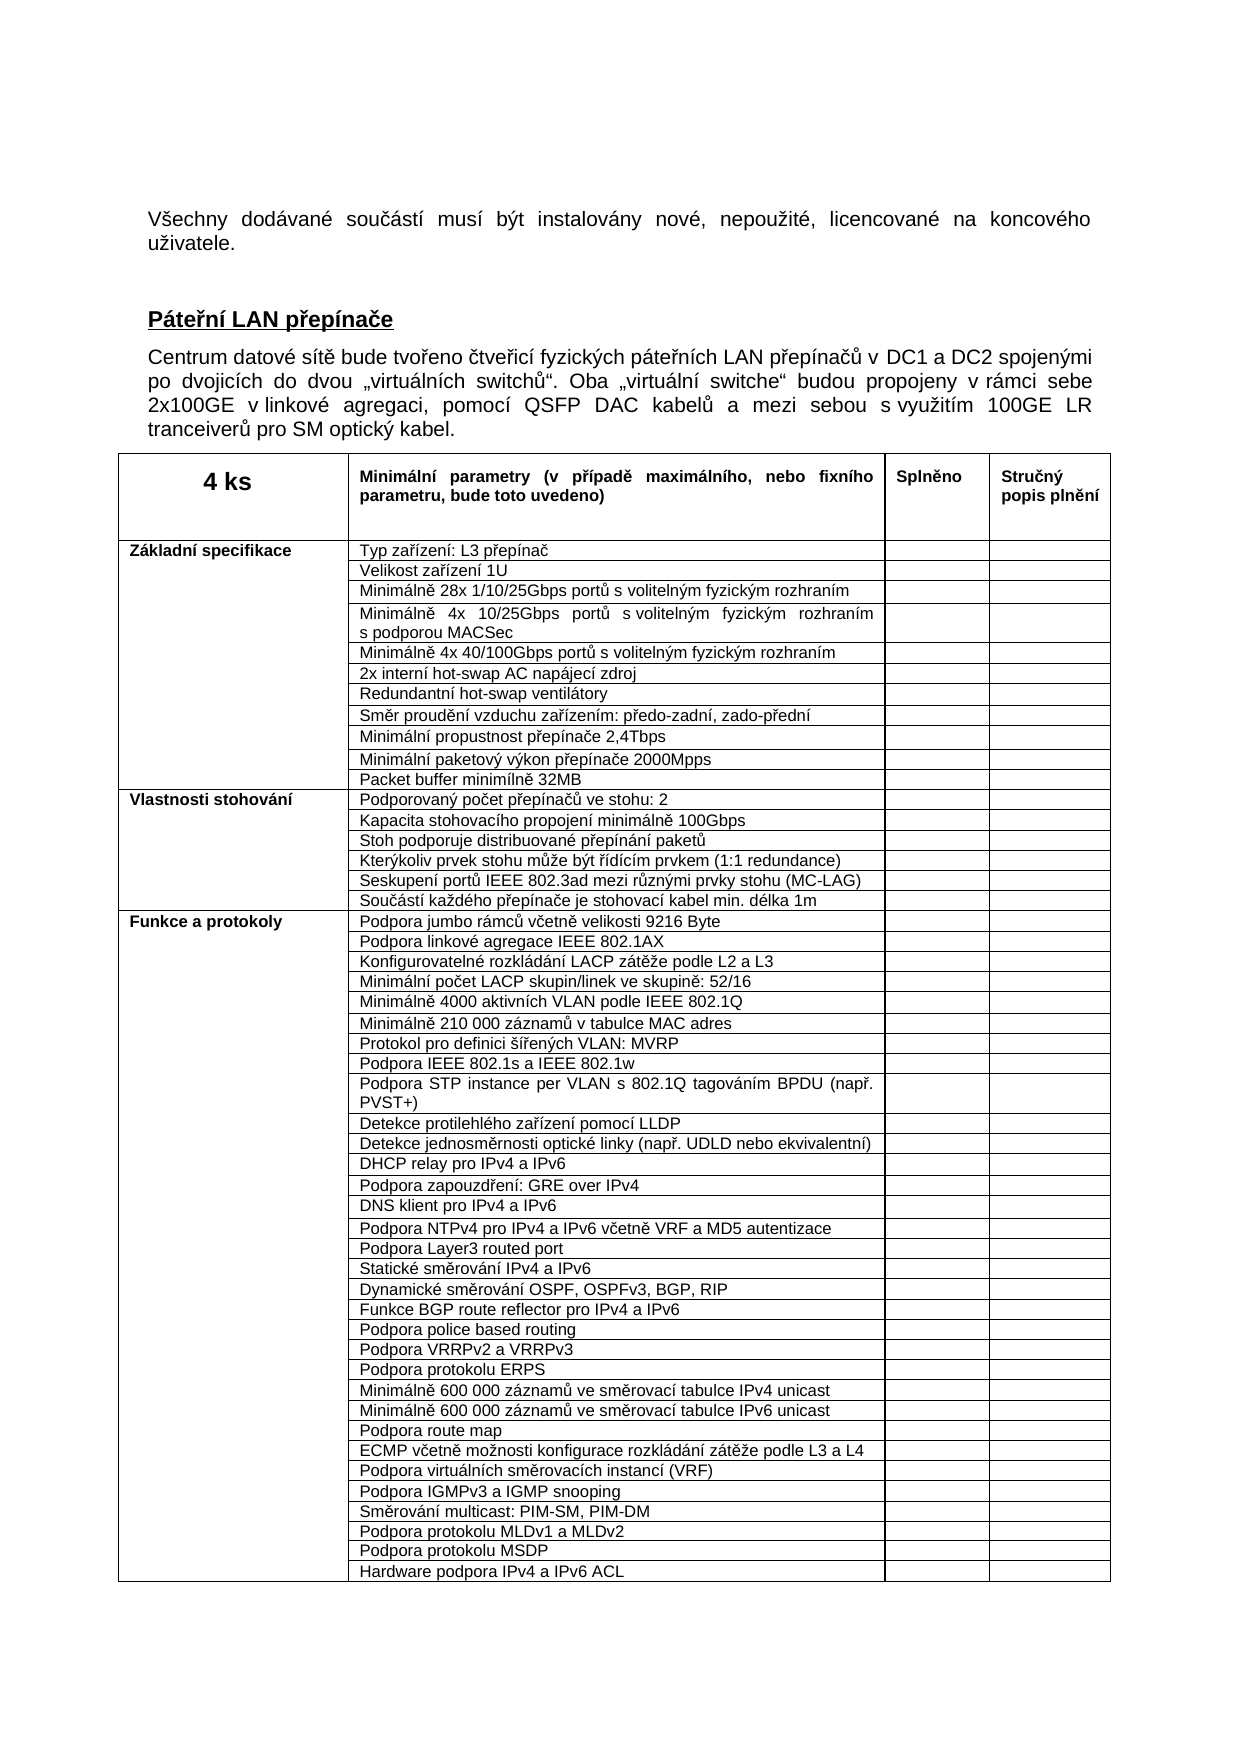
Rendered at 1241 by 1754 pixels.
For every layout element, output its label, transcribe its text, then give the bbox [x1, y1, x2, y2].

table_cell [990, 684, 1110, 705]
table_cell [990, 1380, 1110, 1399]
table_cell Podpora protokolu ERPS [349, 1360, 884, 1379]
text Všechny dodávané součástí musí být instalovány nové, nepoužité, licencované na koncového uživatele. [148, 207, 1092, 255]
table_cell [886, 972, 989, 991]
table_cell [886, 1522, 989, 1540]
table_cell [886, 871, 989, 890]
table_cell [990, 1239, 1110, 1258]
table_cell Podpora IGMPv3 a IGMP snooping [349, 1481, 884, 1501]
table_cell [886, 1300, 989, 1319]
table_cell [886, 1014, 989, 1033]
table_cell 2x interní hot-swap AC napájecí zdroj [349, 664, 884, 683]
table_cell Statické směrování IPv4 a IPv6 [349, 1259, 884, 1278]
table_cell [886, 1034, 989, 1053]
table_cell [990, 992, 1110, 1012]
table_cell Podpora route map [349, 1421, 884, 1440]
table_cell [886, 1239, 989, 1258]
table_cell [886, 810, 989, 829]
table_cell [886, 664, 989, 683]
table_cell [990, 1279, 1110, 1298]
table_cell [886, 790, 989, 809]
table_cell [990, 911, 1110, 931]
table_cell Podpora linkové agregace IEEE 802.1AX [349, 932, 884, 951]
table_cell [886, 1461, 989, 1480]
table_cell [990, 1219, 1110, 1238]
table_cell [990, 1502, 1110, 1521]
table_cell Minimálně 28x 1/10/25Gbps portů s volitelným fyzickým rozhraním [349, 581, 884, 603]
table_cell [990, 1014, 1110, 1033]
table_cell Stoh podporuje distribuované přepínání paketů [349, 831, 884, 850]
table_cell [886, 561, 989, 580]
table_cell [990, 1320, 1110, 1339]
table_header Stručný popis plnění [990, 454, 1110, 540]
table_cell [886, 1481, 989, 1501]
table_cell [886, 604, 989, 642]
table_cell [886, 851, 989, 870]
table_cell [886, 1219, 989, 1238]
table_cell Podpora NTPv4 pro IPv4 a IPv6 včetně VRF a MD5 autentizace [349, 1219, 884, 1238]
table_cell [886, 706, 989, 725]
table_cell Kterýkoliv prvek stohu může být řídícím prvkem (1:1 redundance) [349, 851, 884, 870]
table_cell [990, 770, 1110, 789]
table_cell [886, 1401, 989, 1420]
table_cell Podpora virtuálních směrovacích instancí (VRF) [349, 1461, 884, 1480]
table_cell [990, 1034, 1110, 1053]
table_cell [990, 541, 1110, 560]
table_cell [990, 810, 1110, 829]
table_cell Hardware podpora IPv4 a IPv6 ACL [349, 1561, 884, 1581]
table_cell [990, 604, 1110, 642]
table_cell [886, 643, 989, 662]
table_cell Podpora Layer3 routed port [349, 1239, 884, 1258]
table_cell [990, 831, 1110, 850]
text Páteřní LAN přepínače [148, 306, 1092, 332]
table_cell Protokol pro definici šířených VLAN: MVRP [349, 1034, 884, 1053]
table_cell ECMP včetně možnosti konfigurace rozkládání zátěže podle L3 a L4 [349, 1441, 884, 1460]
table_cell Minimálně 4x 10/25Gbps portů s volitelným fyzickým rozhraním s podporou MACSec [349, 604, 884, 642]
table_cell [886, 932, 989, 951]
table_cell Minimálně 600 000 záznamů ve směrovací tabulce IPv6 unicast [349, 1401, 884, 1420]
table_cell Kapacita stohovacího propojení minimálně 100Gbps [349, 810, 884, 829]
table_cell [990, 1196, 1110, 1218]
table_cell [990, 790, 1110, 809]
table_cell [990, 1074, 1110, 1112]
table_cell [886, 1134, 989, 1153]
table_cell [886, 684, 989, 705]
table_cell Podpora zapouzdření: GRE over IPv4 [349, 1176, 884, 1195]
table_cell Minimálně 210 000 záznamů v tabulce MAC adres [349, 1014, 884, 1033]
table_cell [886, 770, 989, 789]
table_cell Minimální propustnost přepínače 2,4Tbps [349, 726, 884, 749]
table_cell [990, 932, 1110, 951]
table_cell Minimálně 4000 aktivních VLAN podle IEEE 802.1Q [349, 992, 884, 1012]
table_cell Součástí každého přepínače je stohovací kabel min. délka 1m [349, 891, 884, 910]
table_cell [886, 831, 989, 850]
table_cell Podpora IEEE 802.1s a IEEE 802.1w [349, 1054, 884, 1073]
table_cell [886, 1176, 989, 1195]
table_cell Podpora police based routing [349, 1320, 884, 1339]
table_cell [886, 1561, 989, 1581]
table_cell Podpora protokolu MLDv1 a MLDv2 [349, 1522, 884, 1540]
table_cell [886, 726, 989, 749]
table_cell Směrování multicast: PIM-SM, PIM-DM [349, 1502, 884, 1521]
table_cell [990, 1114, 1110, 1133]
table_cell [886, 911, 989, 931]
table_cell [990, 871, 1110, 890]
table_cell [886, 952, 989, 971]
table_cell [886, 1320, 989, 1339]
table_cell [886, 1259, 989, 1278]
table_cell Základní specifikace [119, 541, 348, 789]
table_cell [886, 1340, 989, 1359]
table_cell [990, 706, 1110, 725]
table_cell [990, 1441, 1110, 1460]
table_cell [990, 1461, 1110, 1480]
table_cell [990, 1154, 1110, 1175]
table_cell [990, 664, 1110, 683]
table_cell [990, 1360, 1110, 1379]
table_cell Minimálně 4x 40/100Gbps portů s volitelným fyzickým rozhraním [349, 643, 884, 662]
table_cell [886, 1360, 989, 1379]
table_cell [886, 1421, 989, 1440]
table_cell [990, 972, 1110, 991]
table_cell DHCP relay pro IPv4 a IPv6 [349, 1154, 884, 1175]
table_cell [886, 1114, 989, 1133]
table_cell Funkce BGP route reflector pro IPv4 a IPv6 [349, 1300, 884, 1319]
table_cell [990, 1054, 1110, 1073]
table_header Splněno [886, 454, 989, 540]
table_cell Podpora jumbo rámců včetně velikosti 9216 Byte [349, 911, 884, 931]
table_cell Seskupení portů IEEE 802.3ad mezi různými prvky stohu (MC-LAG) [349, 871, 884, 890]
table_cell [990, 851, 1110, 870]
table_cell [990, 1176, 1110, 1195]
table_cell Packet buffer minimílně 32MB [349, 770, 884, 789]
table_cell Podpora protokolu MSDP [349, 1541, 884, 1560]
table_cell [886, 1054, 989, 1073]
table_cell Funkce a protokoly [119, 911, 348, 1581]
table_cell [886, 1196, 989, 1218]
table_cell Podpora VRRPv2 a VRRPv3 [349, 1340, 884, 1359]
table_cell Minimální paketový výkon přepínače 2000Mpps [349, 750, 884, 769]
table_cell [990, 952, 1110, 971]
table_cell [886, 1074, 989, 1112]
table_cell [886, 992, 989, 1012]
table_cell [990, 1481, 1110, 1501]
table_cell [886, 1380, 989, 1399]
table_cell [886, 1541, 989, 1560]
table_cell [886, 581, 989, 603]
table_cell Minimální počet LACP skupin/linek ve skupině: 52/16 [349, 972, 884, 991]
table_cell Směr proudění vzduchu zařízením: předo-zadní, zado-přední [349, 706, 884, 725]
table_cell [990, 643, 1110, 662]
table_cell Detekce protilehlého zařízení pomocí LLDP [349, 1114, 884, 1133]
text Centrum datové sítě bude tvořeno čtveřicí fyzických páteřních LAN přepínačů v DC1 a DC2 spojenými po dvojicích do dvou „virtuálních switchů“. Oba „virtuální switche“ budou propojeny v rámci sebe 2x100GE v linkové agregaci, pomocí QSFP DAC kabelů a mezi sebou s využitím 100GE LR tranceiverů pro SM optický kabel. [148, 345, 1092, 441]
table_cell Detekce jednosměrnosti optické linky (např. UDLD nebo ekvivalentní) [349, 1134, 884, 1153]
table_cell [990, 1541, 1110, 1560]
table_cell [990, 581, 1110, 603]
table_header 4 ks [119, 454, 348, 540]
table_cell [886, 1279, 989, 1298]
table_cell [886, 1502, 989, 1521]
table_cell Vlastnosti stohování [119, 790, 348, 910]
table_cell Podpora STP instance per VLAN s 802.1Q tagováním BPDU (např. PVST+) [349, 1074, 884, 1112]
table_cell [886, 1441, 989, 1460]
table_cell [990, 1340, 1110, 1359]
table_cell [990, 1561, 1110, 1581]
table_cell [990, 750, 1110, 769]
table_cell Typ zařízení: L3 přepínač [349, 541, 884, 560]
table_cell [886, 750, 989, 769]
table_cell [990, 891, 1110, 910]
table_cell [990, 1259, 1110, 1278]
table_cell [886, 1154, 989, 1175]
table_cell [990, 726, 1110, 749]
table_cell Konfigurovatelné rozkládání LACP zátěže podle L2 a L3 [349, 952, 884, 971]
table_cell Podporovaný počet přepínačů ve stohu: 2 [349, 790, 884, 809]
table_cell DNS klient pro IPv4 a IPv6 [349, 1196, 884, 1218]
table_cell [990, 1401, 1110, 1420]
table_cell [990, 1522, 1110, 1540]
table_cell Dynamické směrování OSPF, OSPFv3, BGP, RIP [349, 1279, 884, 1298]
table_cell Redundantní hot-swap ventilátory [349, 684, 884, 705]
table_cell [886, 891, 989, 910]
table_cell [990, 1300, 1110, 1319]
table_cell Velikost zařízení 1U [349, 561, 884, 580]
table_cell [990, 1421, 1110, 1440]
table_cell Minimálně 600 000 záznamů ve směrovací tabulce IPv4 unicast [349, 1380, 884, 1399]
table_cell [886, 541, 989, 560]
table_cell [990, 1134, 1110, 1153]
table_cell [990, 561, 1110, 580]
table_header Minimální parametry (v případě maximálního, nebo fixního parametru, bude toto uvedeno) [349, 454, 884, 540]
